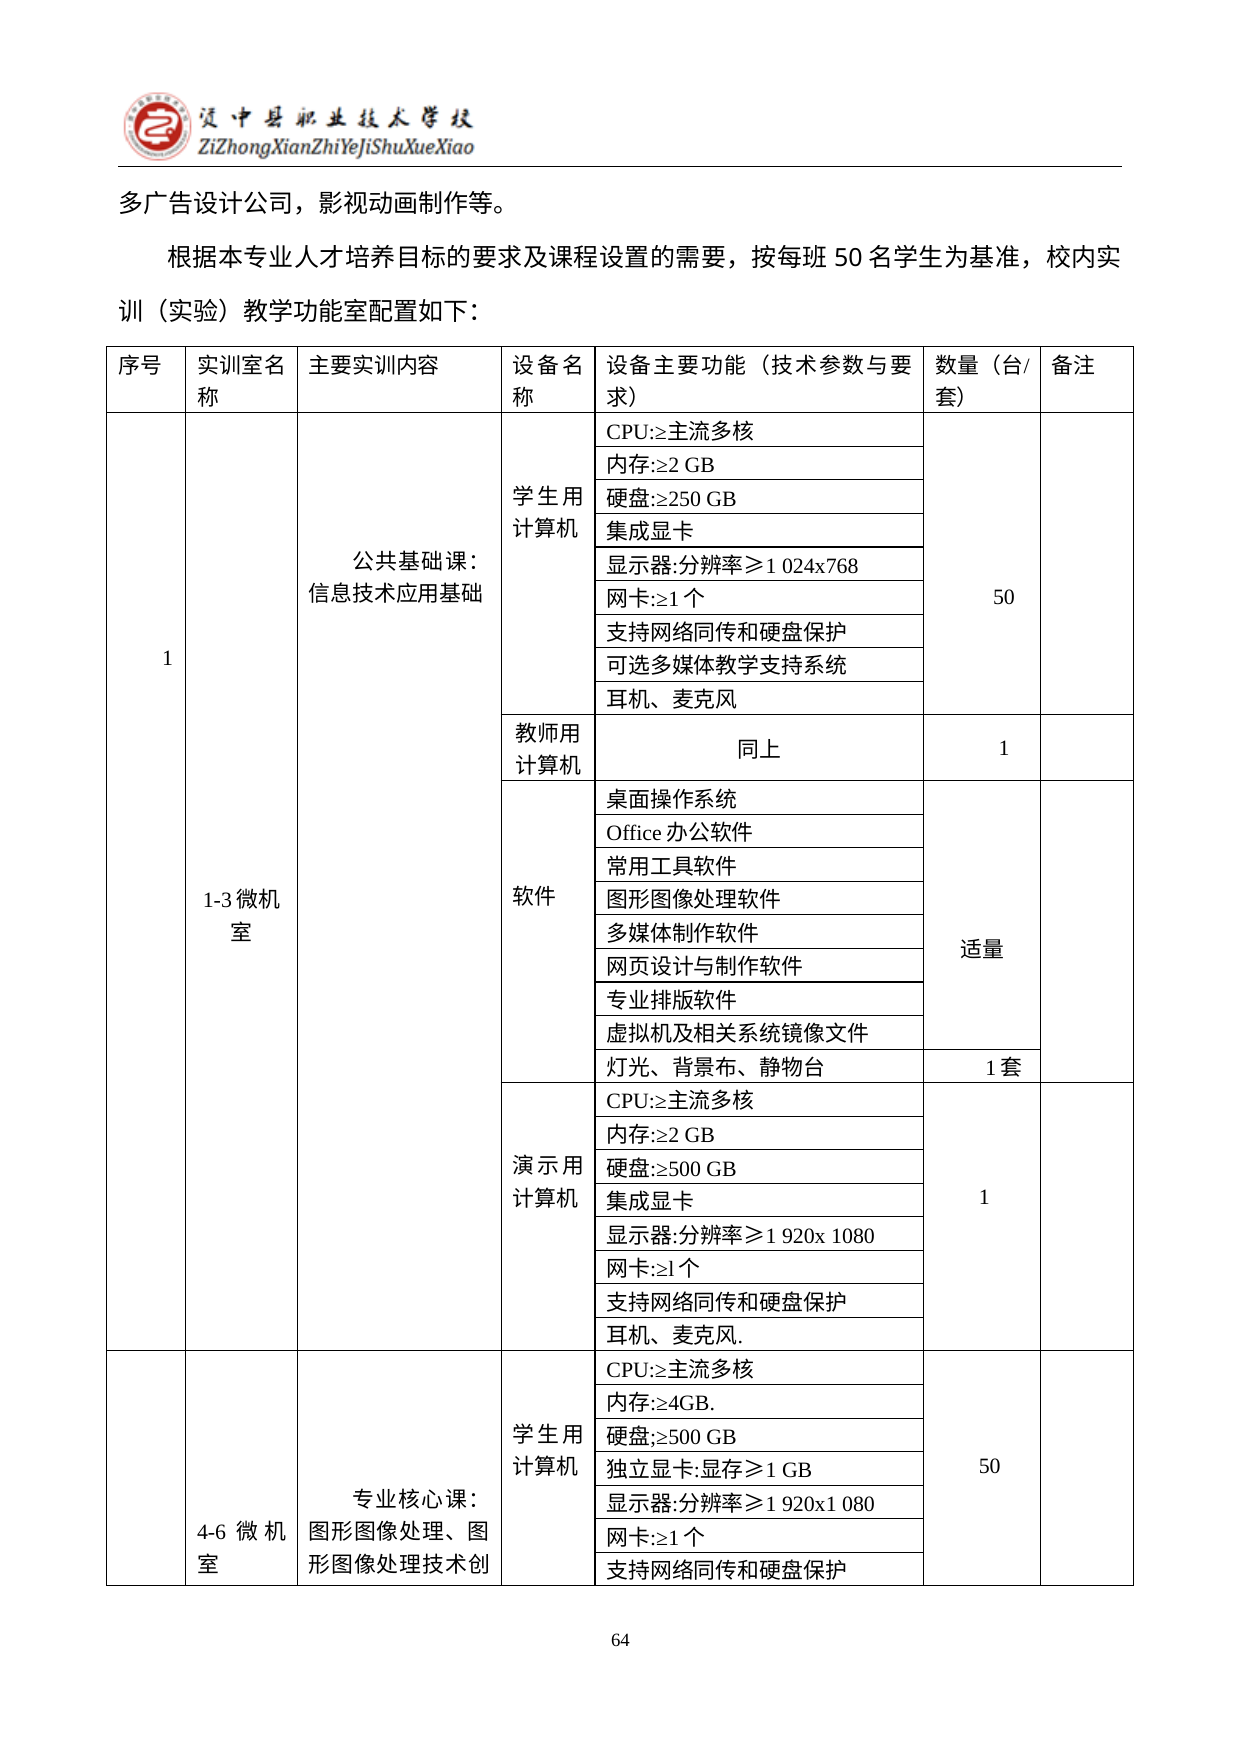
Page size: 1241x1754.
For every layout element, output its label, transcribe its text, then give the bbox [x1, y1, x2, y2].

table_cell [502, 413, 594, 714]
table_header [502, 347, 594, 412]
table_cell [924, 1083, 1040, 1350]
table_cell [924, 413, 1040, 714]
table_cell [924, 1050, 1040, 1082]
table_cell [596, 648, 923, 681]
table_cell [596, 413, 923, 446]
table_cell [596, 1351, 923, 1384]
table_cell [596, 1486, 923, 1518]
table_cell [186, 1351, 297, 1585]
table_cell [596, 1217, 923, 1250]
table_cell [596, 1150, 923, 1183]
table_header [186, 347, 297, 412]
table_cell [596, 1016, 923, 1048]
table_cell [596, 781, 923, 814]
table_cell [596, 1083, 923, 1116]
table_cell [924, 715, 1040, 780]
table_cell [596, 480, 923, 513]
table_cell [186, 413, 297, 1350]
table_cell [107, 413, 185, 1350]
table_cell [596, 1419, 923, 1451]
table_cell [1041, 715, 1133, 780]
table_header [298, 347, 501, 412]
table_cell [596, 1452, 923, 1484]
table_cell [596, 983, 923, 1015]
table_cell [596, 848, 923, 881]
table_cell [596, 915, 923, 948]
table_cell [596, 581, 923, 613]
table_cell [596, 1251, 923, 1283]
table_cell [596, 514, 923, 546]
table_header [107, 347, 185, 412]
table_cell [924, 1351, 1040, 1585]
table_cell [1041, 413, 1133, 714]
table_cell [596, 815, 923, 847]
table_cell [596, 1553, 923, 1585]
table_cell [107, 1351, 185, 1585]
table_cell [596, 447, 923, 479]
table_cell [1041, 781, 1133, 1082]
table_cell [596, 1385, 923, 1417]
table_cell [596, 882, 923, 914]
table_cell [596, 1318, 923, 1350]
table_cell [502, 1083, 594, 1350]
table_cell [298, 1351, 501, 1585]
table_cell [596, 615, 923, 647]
picture [118, 88, 481, 164]
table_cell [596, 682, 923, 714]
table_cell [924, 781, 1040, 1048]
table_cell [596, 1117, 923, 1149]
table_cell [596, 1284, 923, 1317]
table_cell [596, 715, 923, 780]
text 根据本专业人才培养目标的要求及课程设置的需要，按每班50名学生为基准，校内实训（实验）教学功能室配置如下： [118, 237, 1122, 328]
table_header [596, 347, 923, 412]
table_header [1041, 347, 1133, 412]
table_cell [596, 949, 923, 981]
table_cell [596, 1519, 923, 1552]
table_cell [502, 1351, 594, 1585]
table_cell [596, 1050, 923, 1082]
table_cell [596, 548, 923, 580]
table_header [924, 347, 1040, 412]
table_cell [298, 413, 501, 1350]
text 这三个机房主用于学习动漫游戏专业方向的学生，学习中文CorelDRAW 12、Photoshop、二维动画设计、游戏模型、3DMAX三维建模、UI设计等图形图像处理技术软件。此机房可供50个人学习，为动漫专业的学生增强设计的意识。该专业就业于许多广告设计公司，影视动画制作等。 [118, 183, 1122, 219]
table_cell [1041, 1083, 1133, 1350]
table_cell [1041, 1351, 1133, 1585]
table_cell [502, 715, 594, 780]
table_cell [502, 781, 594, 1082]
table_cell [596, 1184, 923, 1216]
